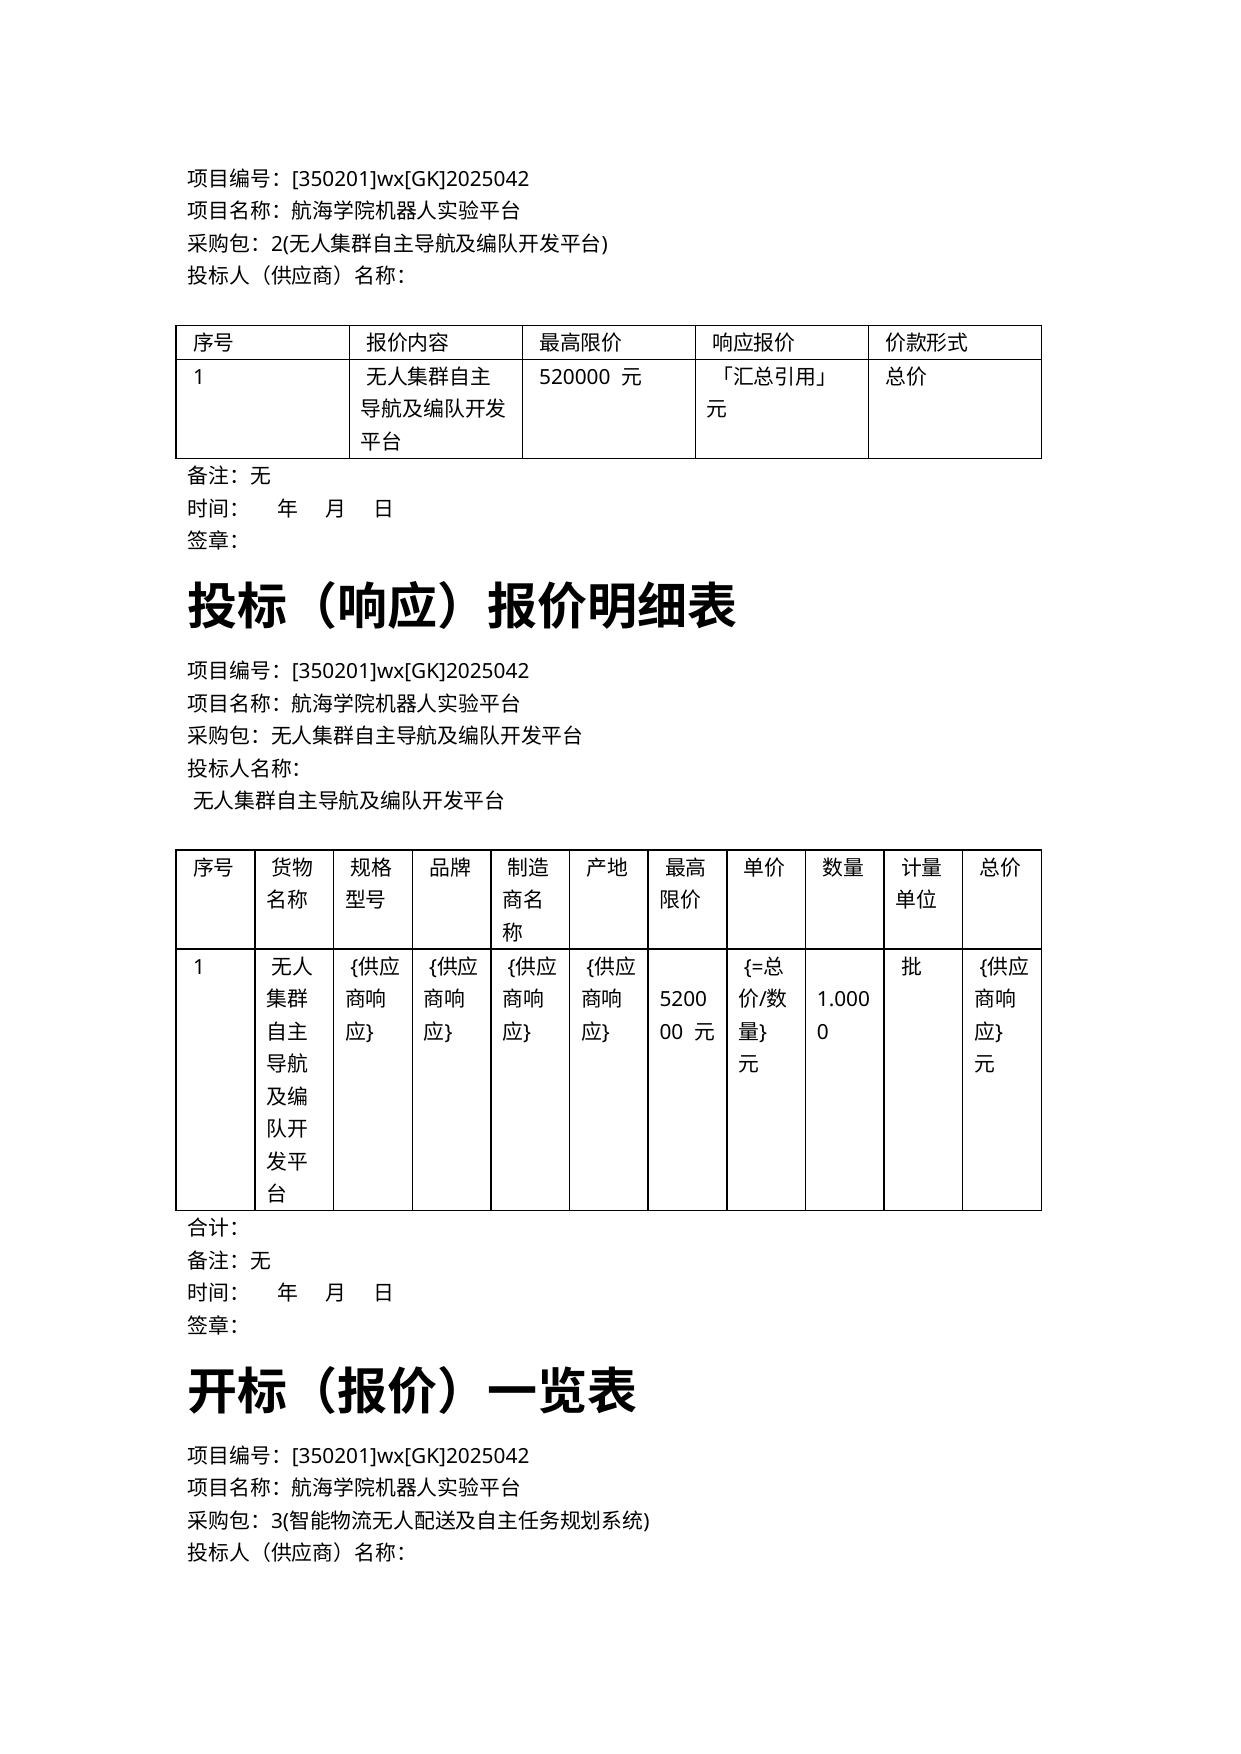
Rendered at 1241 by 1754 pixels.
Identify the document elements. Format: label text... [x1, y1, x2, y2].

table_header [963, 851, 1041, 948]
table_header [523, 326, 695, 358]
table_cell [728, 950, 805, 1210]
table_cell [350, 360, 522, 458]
text 无人集群自主导航及编队开发平台 [187, 784, 1053, 817]
text 投标（响应）报价明细表 [187, 557, 1053, 654]
text 项目名称：航海学院机器人实验平台 [187, 1471, 1053, 1504]
text 项目名称：航海学院机器人实验平台 [187, 687, 1053, 719]
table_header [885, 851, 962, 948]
text 备注：无 [187, 459, 1053, 492]
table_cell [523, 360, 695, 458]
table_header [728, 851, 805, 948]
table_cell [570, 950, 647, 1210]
text 备注：无 [187, 1244, 1053, 1276]
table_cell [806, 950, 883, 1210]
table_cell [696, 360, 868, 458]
text 开标（报价）一览表 [187, 1341, 1053, 1439]
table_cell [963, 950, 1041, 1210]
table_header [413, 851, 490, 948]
text 采购包：2(无人集群自主导航及编队开发平台) [187, 227, 1053, 259]
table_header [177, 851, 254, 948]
text 投标人名称： [187, 752, 1053, 784]
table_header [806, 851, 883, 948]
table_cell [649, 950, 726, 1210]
text 采购包：3(智能物流无人配送及自主任务规划系统) [187, 1504, 1053, 1536]
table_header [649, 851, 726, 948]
text 项目名称：航海学院机器人实验平台 [187, 194, 1053, 227]
text 项目编号：[350201]wx[GK]2025042 [187, 1439, 881, 1471]
text 合计： [187, 1211, 1053, 1244]
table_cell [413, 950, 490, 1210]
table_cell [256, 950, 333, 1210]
text 项目编号：[350201]wx[GK]2025042 [187, 162, 881, 194]
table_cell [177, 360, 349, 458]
text 项目编号：[350201]wx[GK]2025042 [187, 654, 1053, 687]
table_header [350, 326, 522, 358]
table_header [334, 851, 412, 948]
text 时间： 年 月 日 [187, 492, 1053, 524]
text 采购包：无人集群自主导航及编队开发平台 [187, 719, 1053, 752]
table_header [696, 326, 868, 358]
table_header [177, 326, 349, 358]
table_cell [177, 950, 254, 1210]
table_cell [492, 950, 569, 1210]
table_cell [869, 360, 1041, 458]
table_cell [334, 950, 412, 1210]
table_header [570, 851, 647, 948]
text 签章： [187, 524, 1053, 557]
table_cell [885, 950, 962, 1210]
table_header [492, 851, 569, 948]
text 时间： 年 月 日 [187, 1276, 1053, 1309]
text 投标人（供应商）名称： [187, 259, 1053, 292]
text 投标人（供应商）名称： [187, 1536, 1053, 1569]
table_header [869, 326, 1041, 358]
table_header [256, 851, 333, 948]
text 签章： [187, 1309, 1053, 1341]
